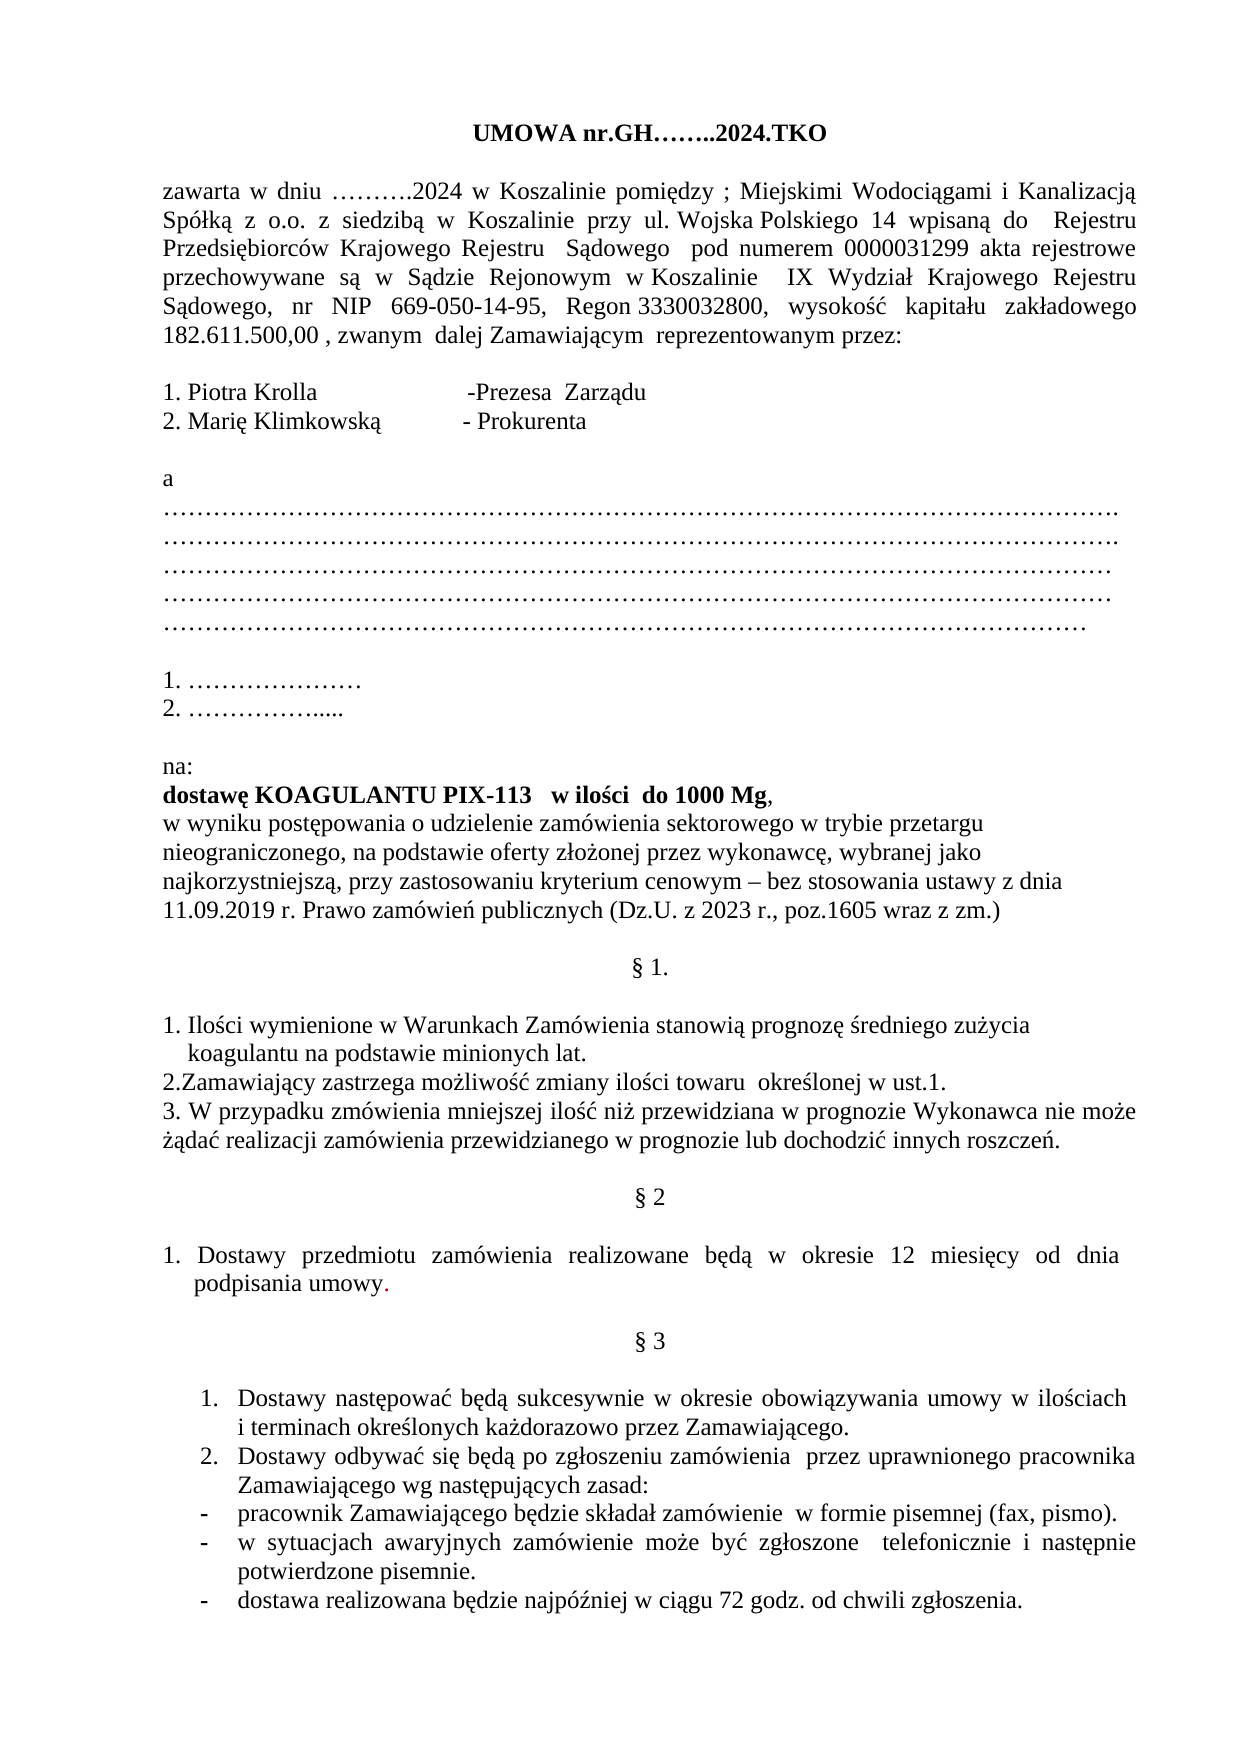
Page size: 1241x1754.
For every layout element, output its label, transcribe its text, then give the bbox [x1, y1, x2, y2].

text …………………………………………………………………………………………………… [162, 578, 1137, 607]
text 2.Zamawiający zastrzega możliwość zmiany ilości towaru określonej w ust.1. [162, 1067, 1137, 1096]
subtitle Dostawy odbywać się będą po zgłoszeniu zamówienia przez uprawnionego pracownika Zamawiającego wg następujących zasad: [200, 1441, 1137, 1498]
subtitle § 3 [162, 1326, 1137, 1355]
text 1. Piotra Krolla -Prezesa Zarządu [162, 377, 1137, 406]
text w wyniku postępowania o udzielenie zamówienia sektorowego w trybie przetargu nieograniczonego, na podstawie oferty złożonej przez wykonawcę, wybranej jako najkorzystniejszą, przy zastosowaniu kryterium cenowym – bez stosowania ustawy z dnia 11.09.2019 r. Prawo zamówień publicznych (Dz.U. z 2023 r., poz.1605 wraz z zm.) [162, 808, 1137, 923]
text UMOWA nr.GH……..2024.TKO [162, 118, 1137, 147]
list w sytuacjach awaryjnych zamówienie może być zgłoszone telefonicznie i następnie potwierdzone pisemnie. [200, 1527, 1137, 1585]
text zawarta w dniu ……….2024 w Koszalinie pomiędzy ; Miejskimi Wodociągami i Kanalizacją Spółką z o.o. z siedzibą w Koszalinie przy ul. Wojska Polskiego 14 wpisaną do Rejestru Przedsiębiorców Krajowego Rejestru Sądowego pod numerem 0000031299 akta rejestrowe przechowywane są w Sądzie Rejonowym w Koszalinie IX Wydział Krajowego Rejestru Sądowego, nr NIP 669-050-14-95, Regon 3330032800, wysokość kapitału zakładowego 182.611.500,00 , zwanym dalej Zamawiającym reprezentowanym przez: [162, 176, 1137, 348]
text ……………………………………………………………………………………………………. [162, 492, 1137, 521]
list pracownik Zamawiającego będzie składał zamówienie w formie pisemnej (fax, pismo). [200, 1498, 1137, 1527]
text 2. ……………..... [162, 693, 1137, 722]
text 1. ………………… [162, 665, 1137, 693]
text ………………………………………………………………………………………………… [162, 607, 1137, 636]
text 3. W przypadku zmówienia mniejszej ilość niż przewidziana w prognozie Wykonawca nie może żądać realizacji zamówienia przewidzianego w prognozie lub dochodzić innych roszczeń. [162, 1096, 1137, 1153]
text a [162, 463, 1137, 492]
text na: [162, 751, 1137, 780]
subtitle Dostawy następować będą sukcesywnie w okresie obowiązywania umowy w ilościach i terminach określonych każdorazowo przez Zamawiającego. [200, 1383, 1137, 1441]
text dostawę KOAGULANTU PIX-113 w ilości do 1000 Mg, [162, 780, 1137, 808]
text 1. Dostawy przedmiotu zamówienia realizowane będą w okresie 12 miesięcy od dnia podpisania umowy. [162, 1240, 1137, 1297]
text …………………………………………………………………………………………………… [162, 550, 1137, 578]
list dostawa realizowana będzie najpóźniej w ciągu 72 godz. od chwili zgłoszenia. [200, 1585, 1137, 1613]
text § 1. [162, 952, 1137, 981]
text ……………………………………………………………………………………………………. [162, 521, 1137, 550]
subtitle § 2 [162, 1182, 1137, 1211]
text 2. Marię Klimkowską - Prokurenta [162, 406, 1137, 435]
text 1. Ilości wymienione w Warunkach Zamówienia stanowią prognozę średniego zużycia [162, 1010, 1137, 1038]
text koagulantu na podstawie minionych lat. [162, 1038, 1137, 1067]
